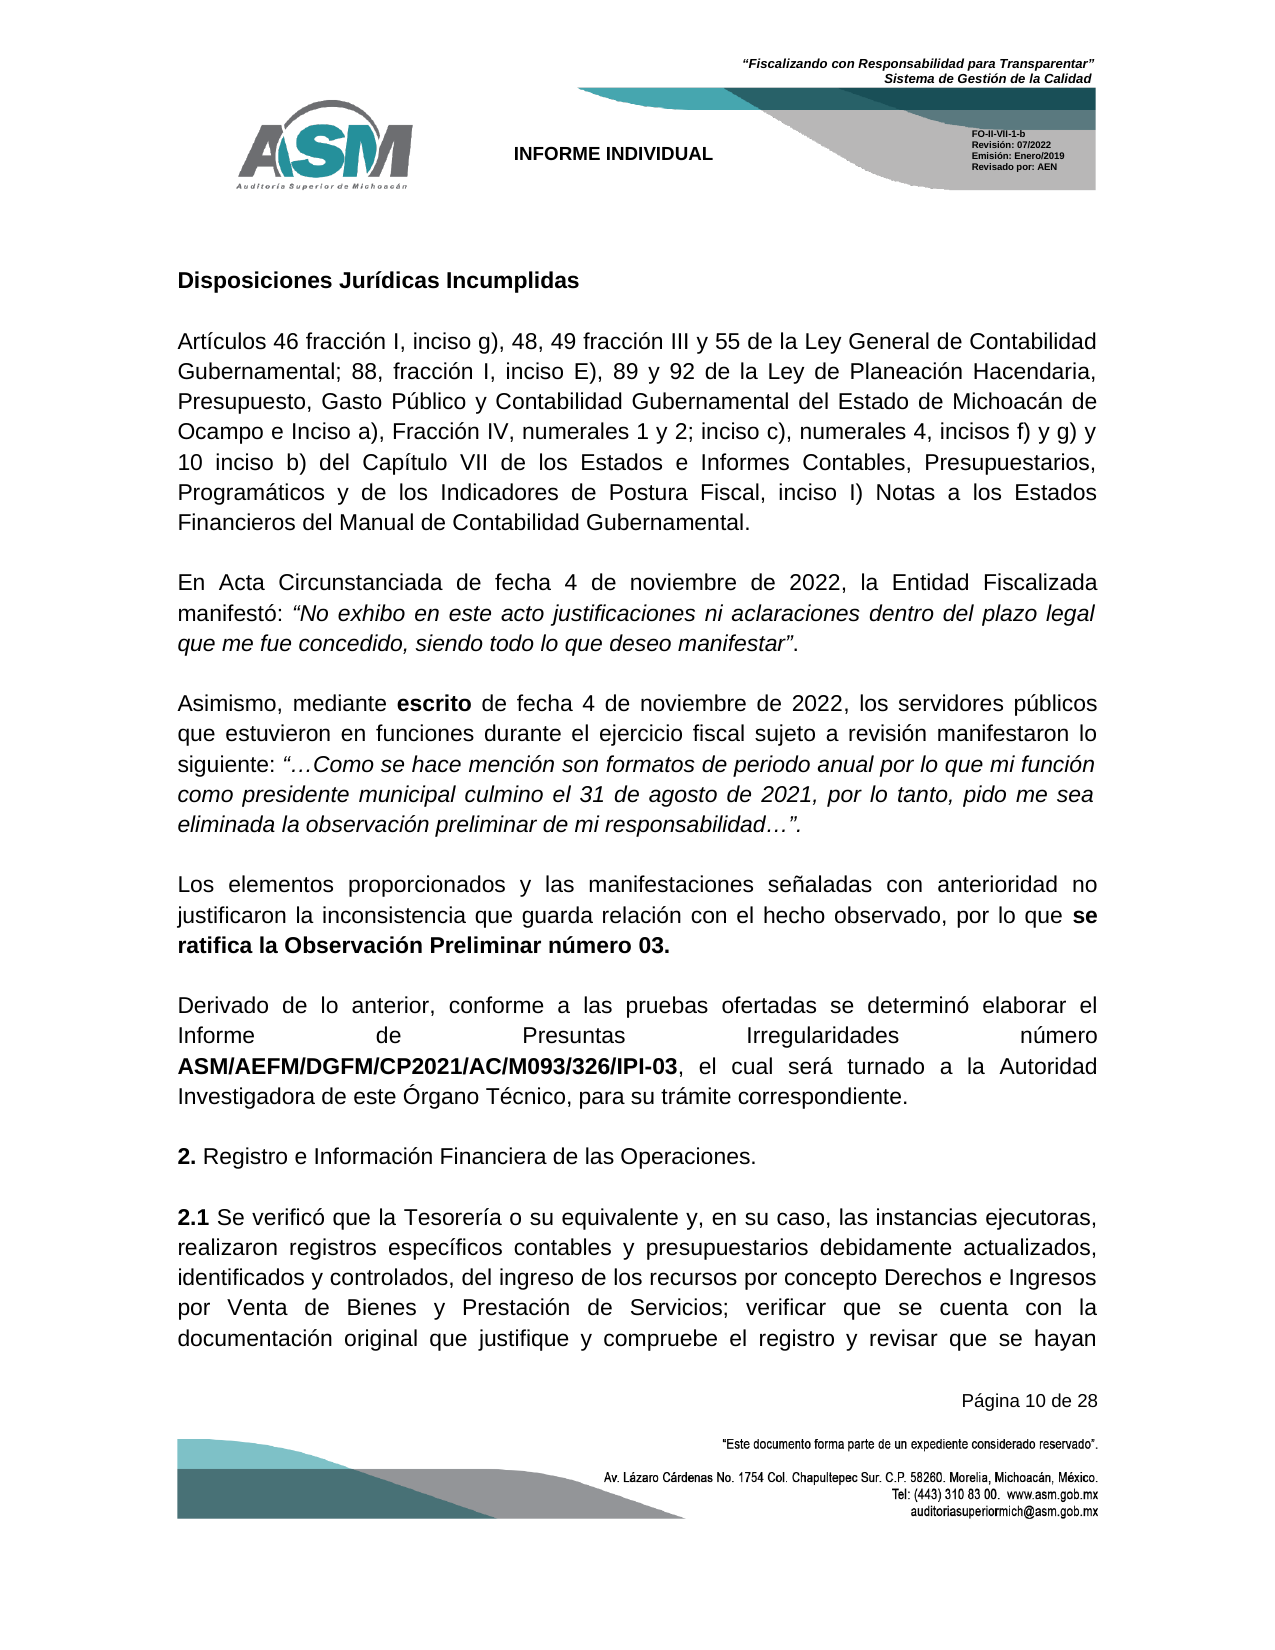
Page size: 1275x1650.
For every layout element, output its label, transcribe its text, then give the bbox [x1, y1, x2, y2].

text Derivado de lo anterior, conforme a las pruebas ofertadas se determinó elaborar el Informe de Presuntas Irregularidades número ASM/AEFM/DGFM/CP2021/AC/M093/326/IPI-03, el cual será turnado a la Autoridad Investigadora de este Órgano Técnico, para su trámite correspondiente. [177, 992, 1098, 1109]
text 2. Registro e Información Financiera de las Operaciones. [177, 1143, 1098, 1169]
text Artículos 46 fracción I, inciso g), 48, 49 fracción III y 55 de la Ley General de Contabilidad Gubernamental; 88, fracción I, inciso E), 89 y 92 de la Ley de Planeación Hacendaria, Presupuesto, Gasto Público y Contabilidad Gubernamental del Estado de Michoacán de Ocampo e Inciso a), Fracción IV, numerales 1 y 2; inciso c), numerales 4, incisos f) y g) y 10 inciso b) del Capítulo VII de los Estados e Informes Contables, Presupuestarios, Programáticos y de los Indicadores de Postura Fiscal, inciso I) Notas a los Estados Financieros del Manual de Contabilidad Gubernamental. [177, 328, 1098, 535]
picture [177, 1439, 1098, 1519]
text Los elementos proporcionados y las manifestaciones señaladas con anterioridad no justificaron la inconsistencia que guarda relación con el hecho observado, por lo que se ratifica la Observación Preliminar número 03. [177, 871, 1098, 958]
text Disposiciones Jurídicas Incumplidas [177, 267, 1098, 293]
text En Acta Circunstanciada de fecha 4 de noviembre de 2022, la Entidad Fiscalizada manifestó: “No exhibo en este acto justificaciones ni aclaraciones dentro del plazo legal que me fue concedido, siendo todo lo que deseo manifestar”. [177, 569, 1098, 656]
text Asimismo, mediante escrito de fecha 4 de noviembre de 2022, los servidores públicos que estuvieron en funciones durante el ejercicio fiscal sujeto a revisión manifestaron lo siguiente: “…Como se hace mención son formatos de periodo anual por lo que mi función como presidente municipal culmino el 31 de agosto de 2021, por lo tanto, pido me sea eliminada la observación preliminar de mi responsabilidad…”. [177, 690, 1098, 837]
